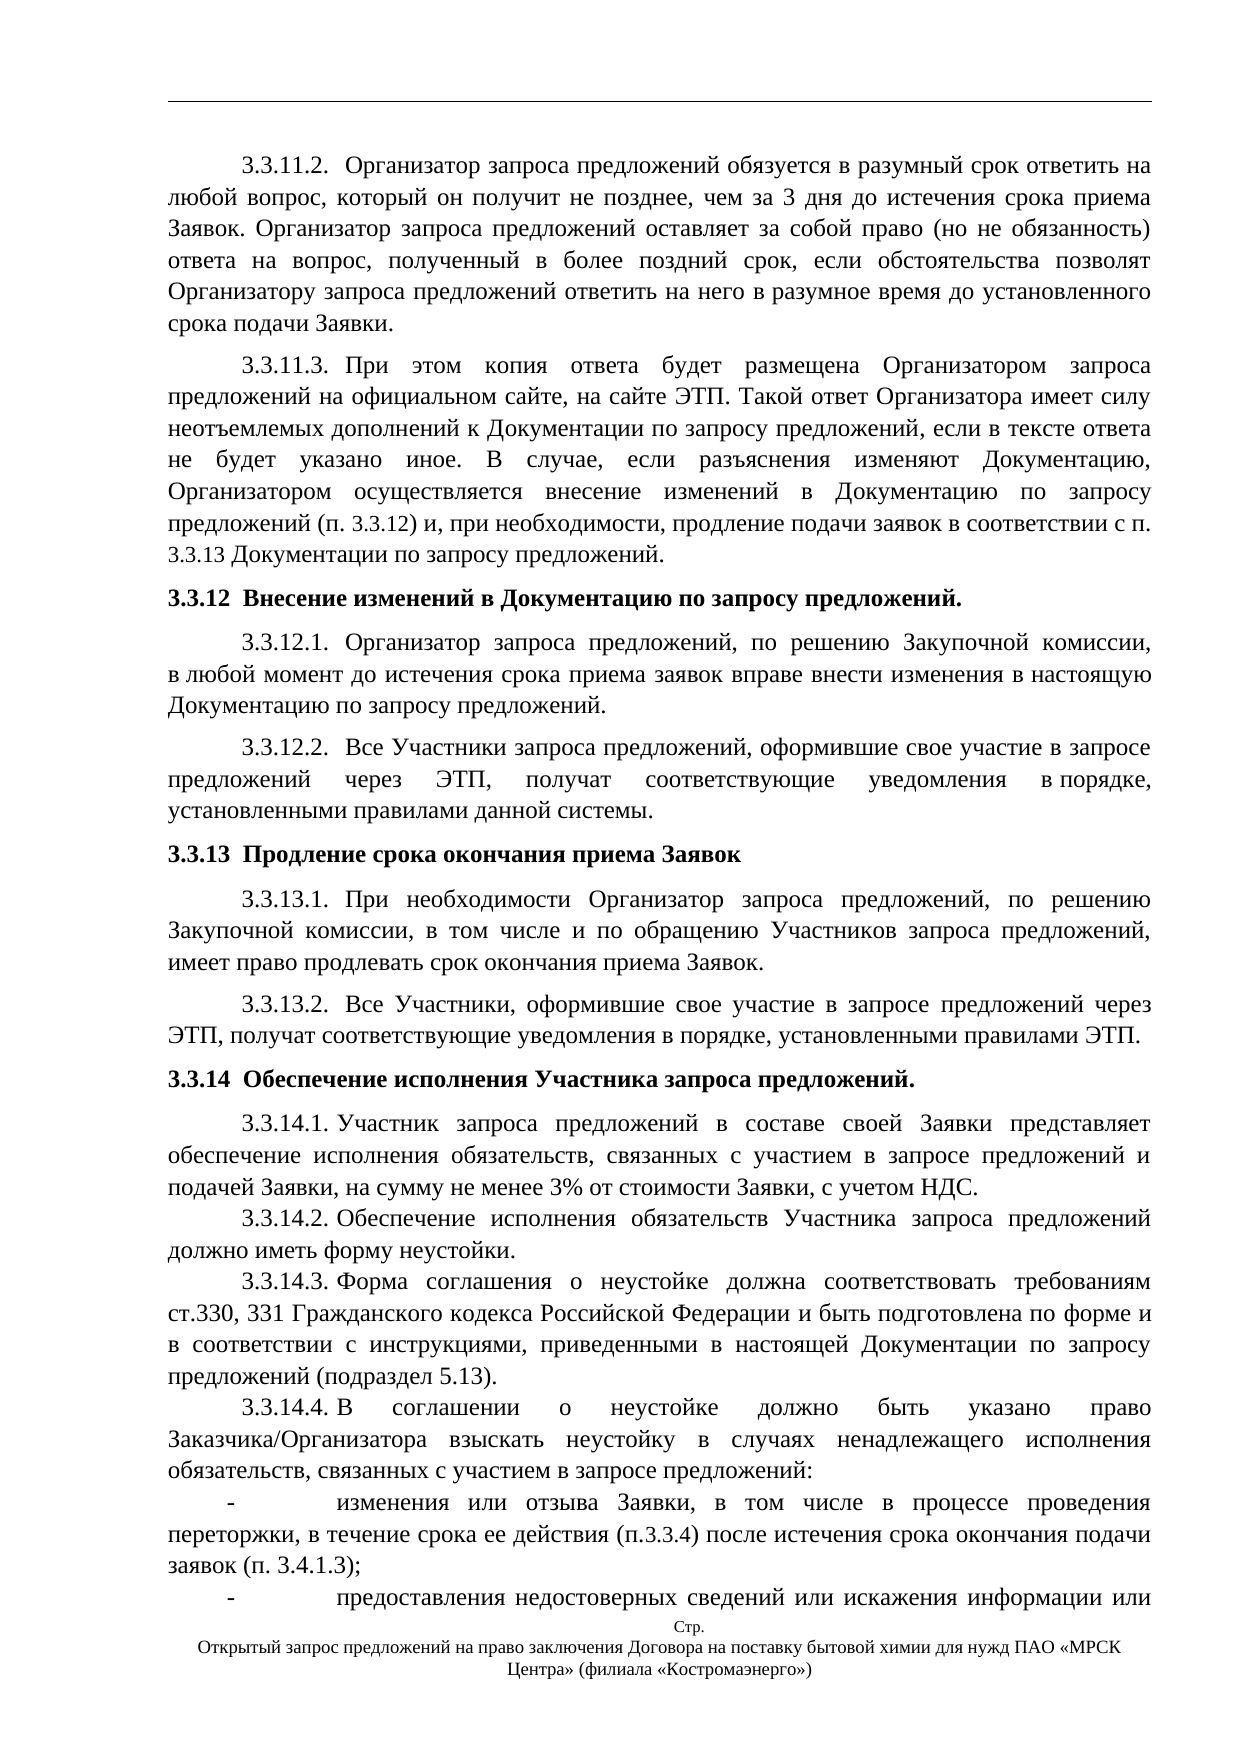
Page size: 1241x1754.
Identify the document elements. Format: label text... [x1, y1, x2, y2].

list Участник запроса предложений в составе своей Заявки представляет обеспечение исполнения обязательств, связанных с участием в запросе предложений и подачей Заявки, на сумму не менее 3% от стоимости Заявки, с учетом НДС. [168, 1108, 1152, 1200]
list Организатор запроса предложений, по решению Закупочной комиссии, в любой момент до истечения срока приема заявок вправе внести изменения в настоящую Документацию по запросу предложений. [168, 627, 1152, 719]
list Организатор запроса предложений обязуется в разумный срок ответить на любой вопрос, который он получит не позднее, чем за 3 дня до истечения срока приема Заявок. Организатор запроса предложений оставляет за собой право (но не обязанность) ответа на вопрос, полученный в более поздний срок, если обстоятельства позволят Организатору запроса предложений ответить на него в разумное время до установленного срока подачи Заявки. [168, 150, 1152, 337]
list При необходимости Организатор запроса предложений, по решению Закупочной комиссии, в том числе и по обращению Участников запроса предложений, имеет право продлевать срок окончания приема Заявок. [168, 884, 1152, 976]
list Все Участники запроса предложений, оформившие свое участие в запросе предложений через ЭТП, получат соответствующие уведомления в порядке, установленными правилами данной системы. [168, 732, 1152, 824]
subtitle Внесение изменений в Документацию по запросу предложений. [168, 583, 1152, 612]
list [168, 1582, 1152, 1611]
list Обеспечение исполнения обязательств Участника запроса предложений должно иметь форму неустойки. [168, 1203, 1152, 1263]
subtitle Продление срока окончания приема Заявок [168, 839, 1152, 868]
list При этом копия ответа будет размещена Организатором запроса предложений на официальном сайте, на сайте ЭТП. Такой ответ Организатора имеет силу неотъемлемых дополнений к Документации по запросу предложений, если в тексте ответа не будет указано иное. В случае, если разъяснения изменяют Документацию, Организатором осуществляется внесение изменений в Документацию по запросу предложений (п. 3.3.12) и, при необходимости, продление подачи заявок в соответствии с п. 3.3.13 Документации по запросу предложений. [168, 350, 1152, 568]
list изменения или отзыва Заявки, в том числе в процессе проведения переторжки, в течение срока ее действия (п.3.3.4) после истечения срока окончания подачи заявок (п. 3.4.1.3); [168, 1487, 1152, 1579]
list В соглашении о неустойке должно быть указано право Заказчика/Организатора взыскать неустойку в случаях ненадлежащего исполнения обязательств, связанных с участием в запросе предложений: [168, 1392, 1152, 1484]
list Форма соглашения о неустойке должна соответствовать требованиям ст.330, 331 Гражданского кодекса Российской Федерации и быть подготовлена по форме и в соответствии с инструкциями, приведенными в настоящей Документации по запросу предложений (подраздел 5.13). [168, 1266, 1152, 1390]
subtitle Обеспечение исполнения Участника запроса предложений. [168, 1064, 1152, 1093]
list Все Участники, оформившие свое участие в запросе предложений через ЭТП, получат соответствующие уведомления в порядке, установленными правилами ЭТП. [168, 989, 1152, 1049]
